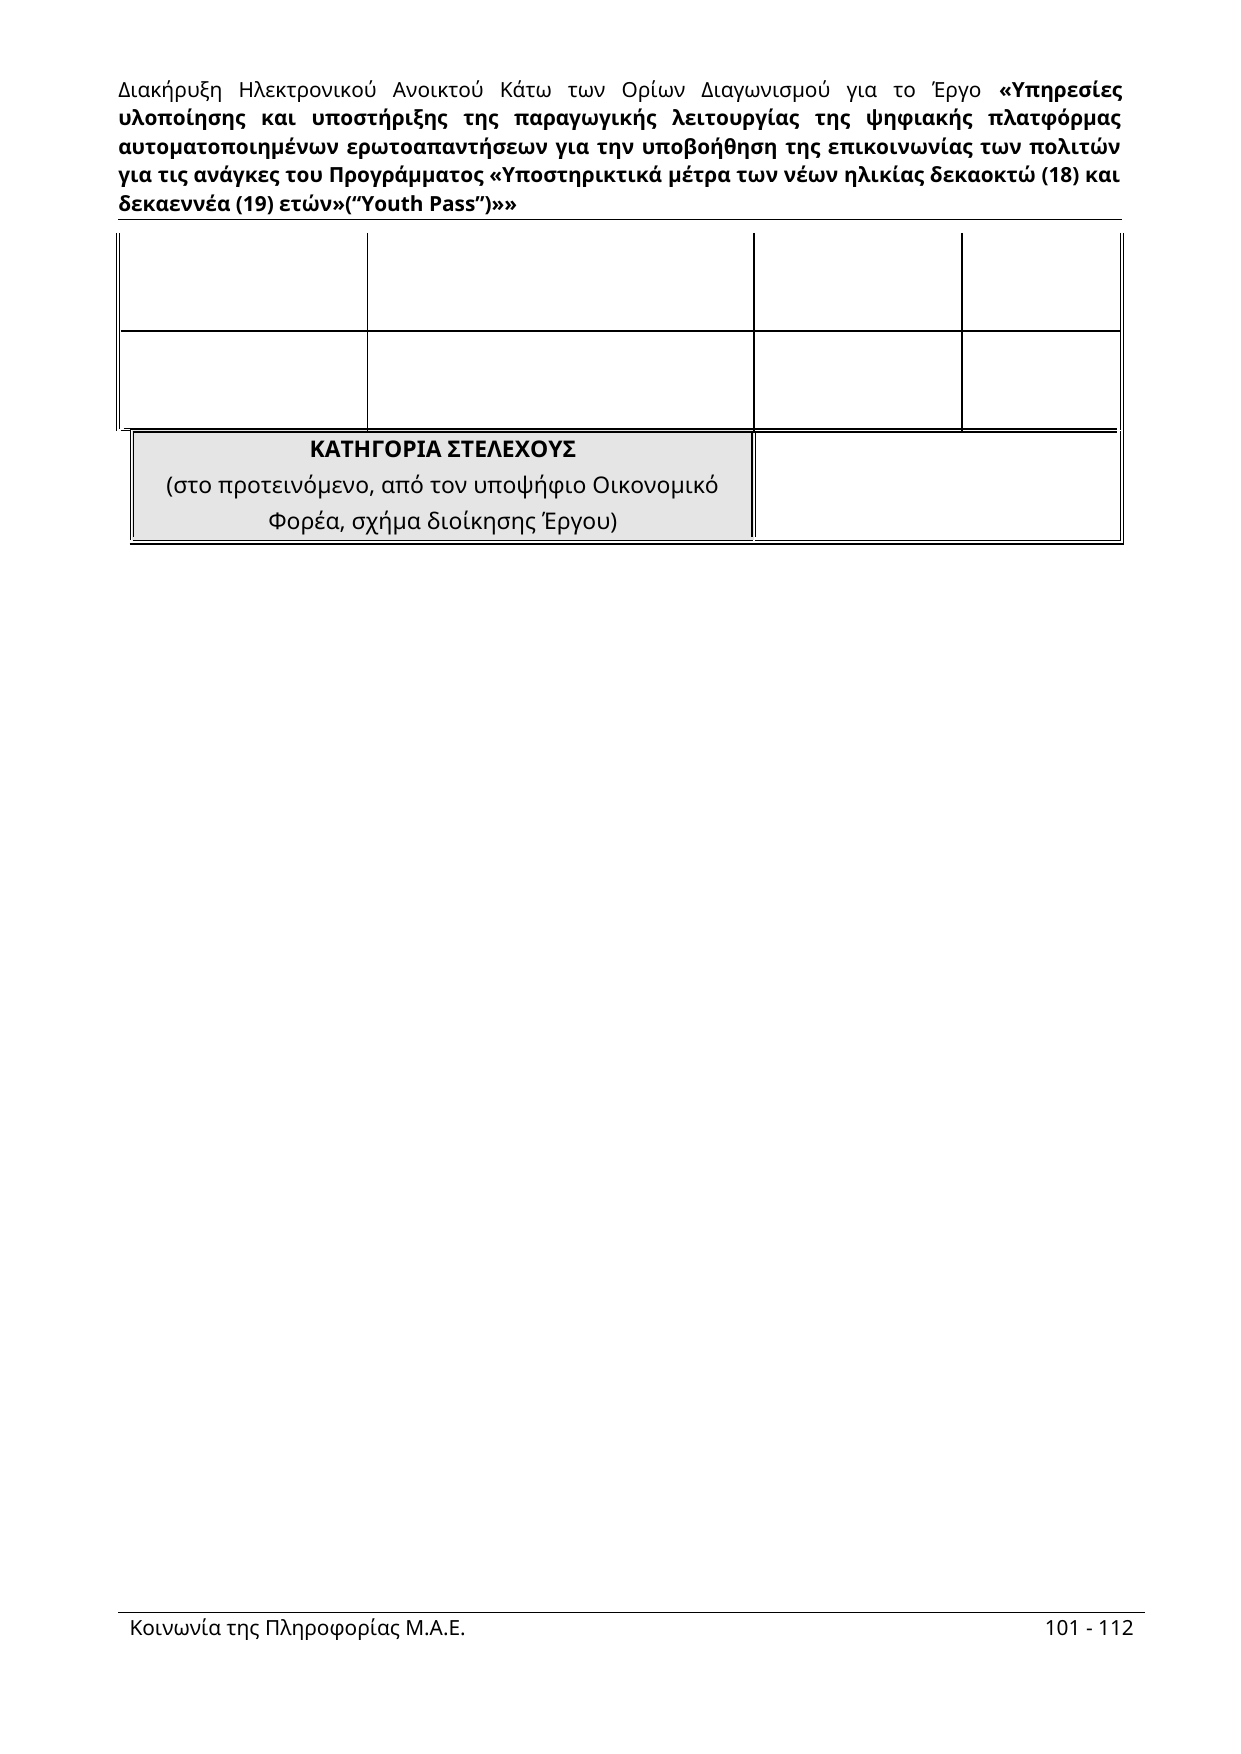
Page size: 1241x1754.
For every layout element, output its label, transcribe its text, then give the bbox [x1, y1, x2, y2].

table_cell ΚΑΤΗΓΟΡΙΑ ΣΤΕΛΕΧΟΥΣ (στο προτεινόμενο, από τον υποψήφιο Οικονομικό Φορέα, σχήμα διοίκησης Έργου) [132, 432, 754, 540]
table_cell [963, 233, 1120, 330]
table_cell [754, 428, 1122, 540]
table_cell [368, 233, 753, 330]
table_cell [963, 332, 1120, 428]
table_cell [120, 331, 367, 428]
table_cell [755, 332, 961, 428]
table_cell [368, 332, 753, 428]
table_cell [755, 233, 961, 330]
table_cell [120, 233, 367, 330]
